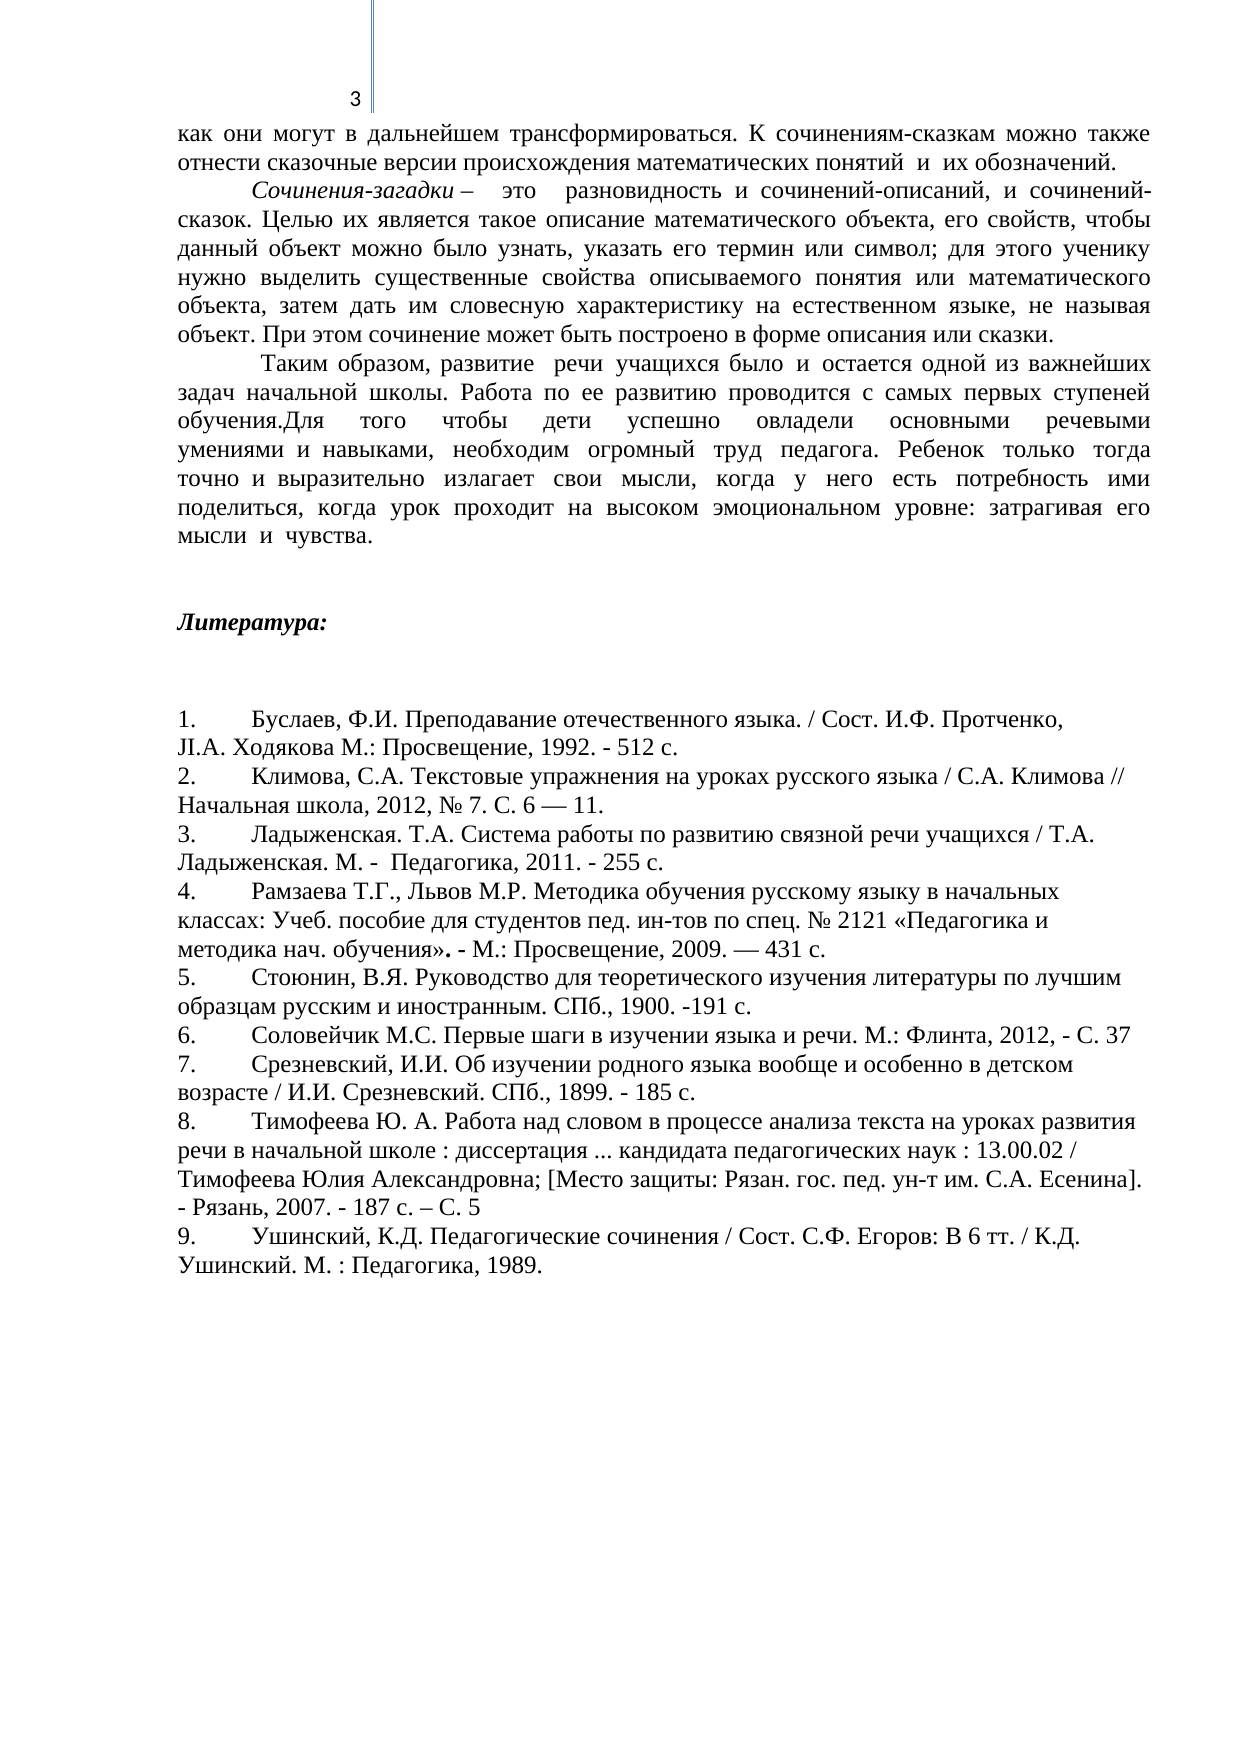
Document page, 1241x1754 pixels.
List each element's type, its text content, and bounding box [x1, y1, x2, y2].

list Ушинский, К.Д. Педагогические сочинения / Сост. С.Ф. Егоров: В 6 тт. / К.Д. Ушинский. М. : Педагогика, 1989. [543, 1221, 1152, 1279]
subtitle Рамзаева Т.Г., Львов М.Р. Методика обучения русскому языку в начальных классах: Учеб. пособие для студентов пед. ин-тов по спец. № 2121 «Педагогика и методика нач. обучения». - М.: Просвещение, 2009. — 431 с. [177, 876, 1152, 962]
list Климова, С.А. Текстовые упражнения на уроках русского языка / С.А. Климова // Начальная школа, 2012, № 7. С. 6 — 11. [530, 761, 1152, 819]
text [177, 118, 1152, 176]
list Буслаев, Ф.И. Преподавание отечественного языка. / Сост. И.Ф. Протченко, JI.A. Ходякова М.: Просвещение, 1992. - 512 с. [177, 704, 1152, 761]
text Таким образом, развитие речи учащихся было и остается одной из важнейших задач начальной школы. Работа по ее развитию проводится с самых первых ступеней обучения.Для того чтобы дети успешно овладели основными речевыми умениями и навыками, необходим огромный труд педагога. Ребенок только тогда точно и выразительно излагает свои мысли, когда у него есть потребность ими поделиться, когда урок проходит на высоком эмоциональном уровне: затрагивая его мысли и чувства. [177, 348, 1152, 549]
text Литература: [177, 607, 1152, 636]
list Стоюнин, В.Я. Руководство для теоретического изучения литературы по лучшим образцам русским и иностранным. СПб., 1900. -191 с. [177, 962, 1152, 1020]
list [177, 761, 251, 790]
text Сочинения-загадки – это разновидность и сочинений-описаний, и сочинений-сказок. Целью их является такое описание математического объекта, его свойств, чтобы данный объект можно было узнать, указать его термин или символ; для этого ученику нужно выделить существенные свойства описываемого понятия или математического объекта, затем дать им словесную характеристику на естественном языке, не называя объект. При этом сочинение может быть построено в форме описания или сказки. [177, 176, 1152, 348]
list Соловейчик М.С. Первые шаги в изучении языка и речи. М.: Флинта, 2012, - С. 37 [177, 1020, 1152, 1049]
list Тимофеева Ю. А. Работа над словом в процессе анализа текста на уроках развития речи в начальной школе : диссертация ... кандидата педагогических наук : 13.00.02 / Тимофеева Юлия Александровна; [Место защиты: Рязан. гос. пед. ун-т им. С.А. Есенина]. - Рязань, 2007. - 187 с. – С. 5 [177, 1106, 1152, 1221]
list Ладыженская. Т.А. Система работы по развитию связной речи учащихся / Т.А. Ладыженская. М. - Педагогика, 2011. - 255 с. [177, 819, 1152, 876]
list Срезневский, И.И. Об изучении родного языка вообще и особенно в детском возрасте / И.И. Срезневский. СПб., 1899. - 185 с. [177, 1049, 1152, 1106]
